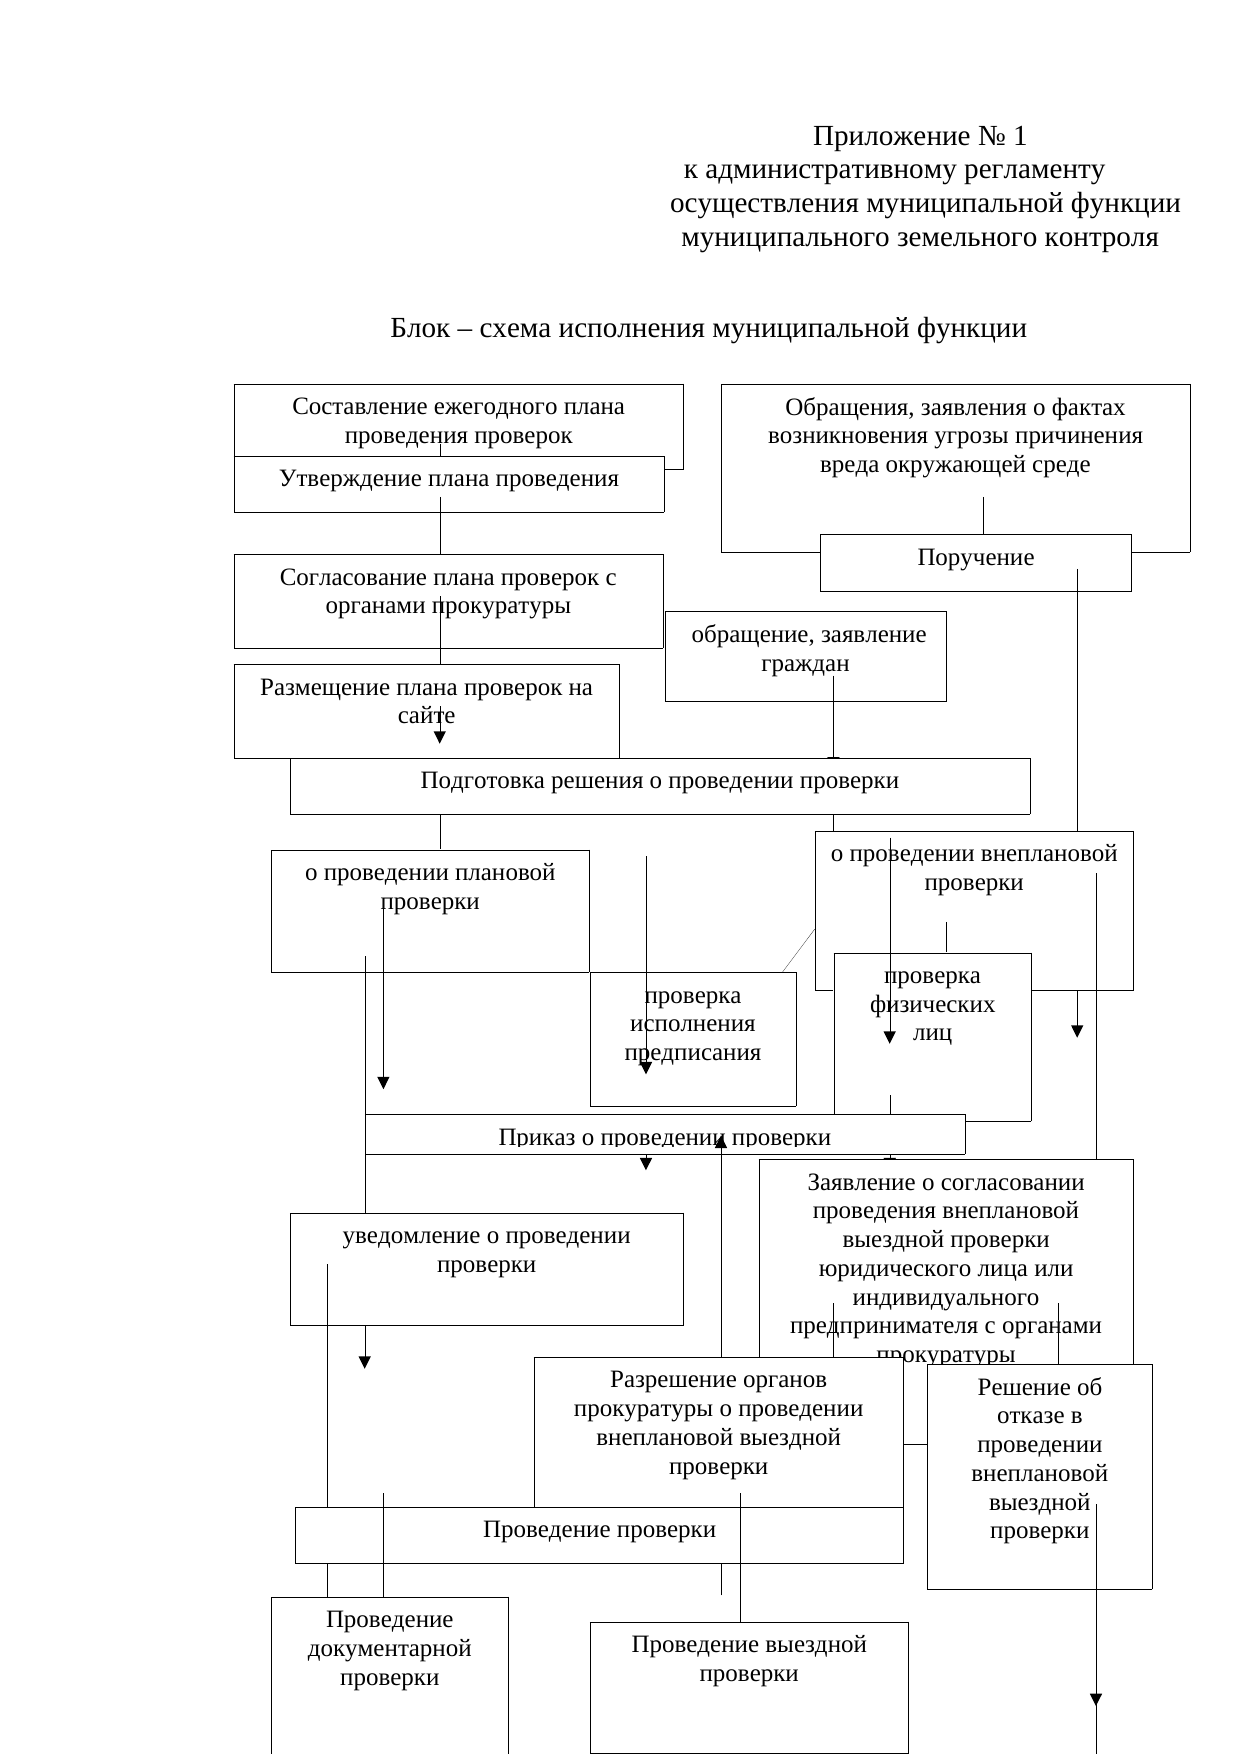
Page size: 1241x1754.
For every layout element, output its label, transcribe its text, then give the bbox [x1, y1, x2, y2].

text муниципального земельного контроля [177, 219, 1181, 252]
text осуществления муниципальной функции [177, 185, 1181, 219]
text Блок – схема исполнения муниципальной функции [177, 310, 1181, 343]
text к административному регламенту [177, 152, 1181, 185]
text Приложение № 1 [177, 118, 1181, 152]
